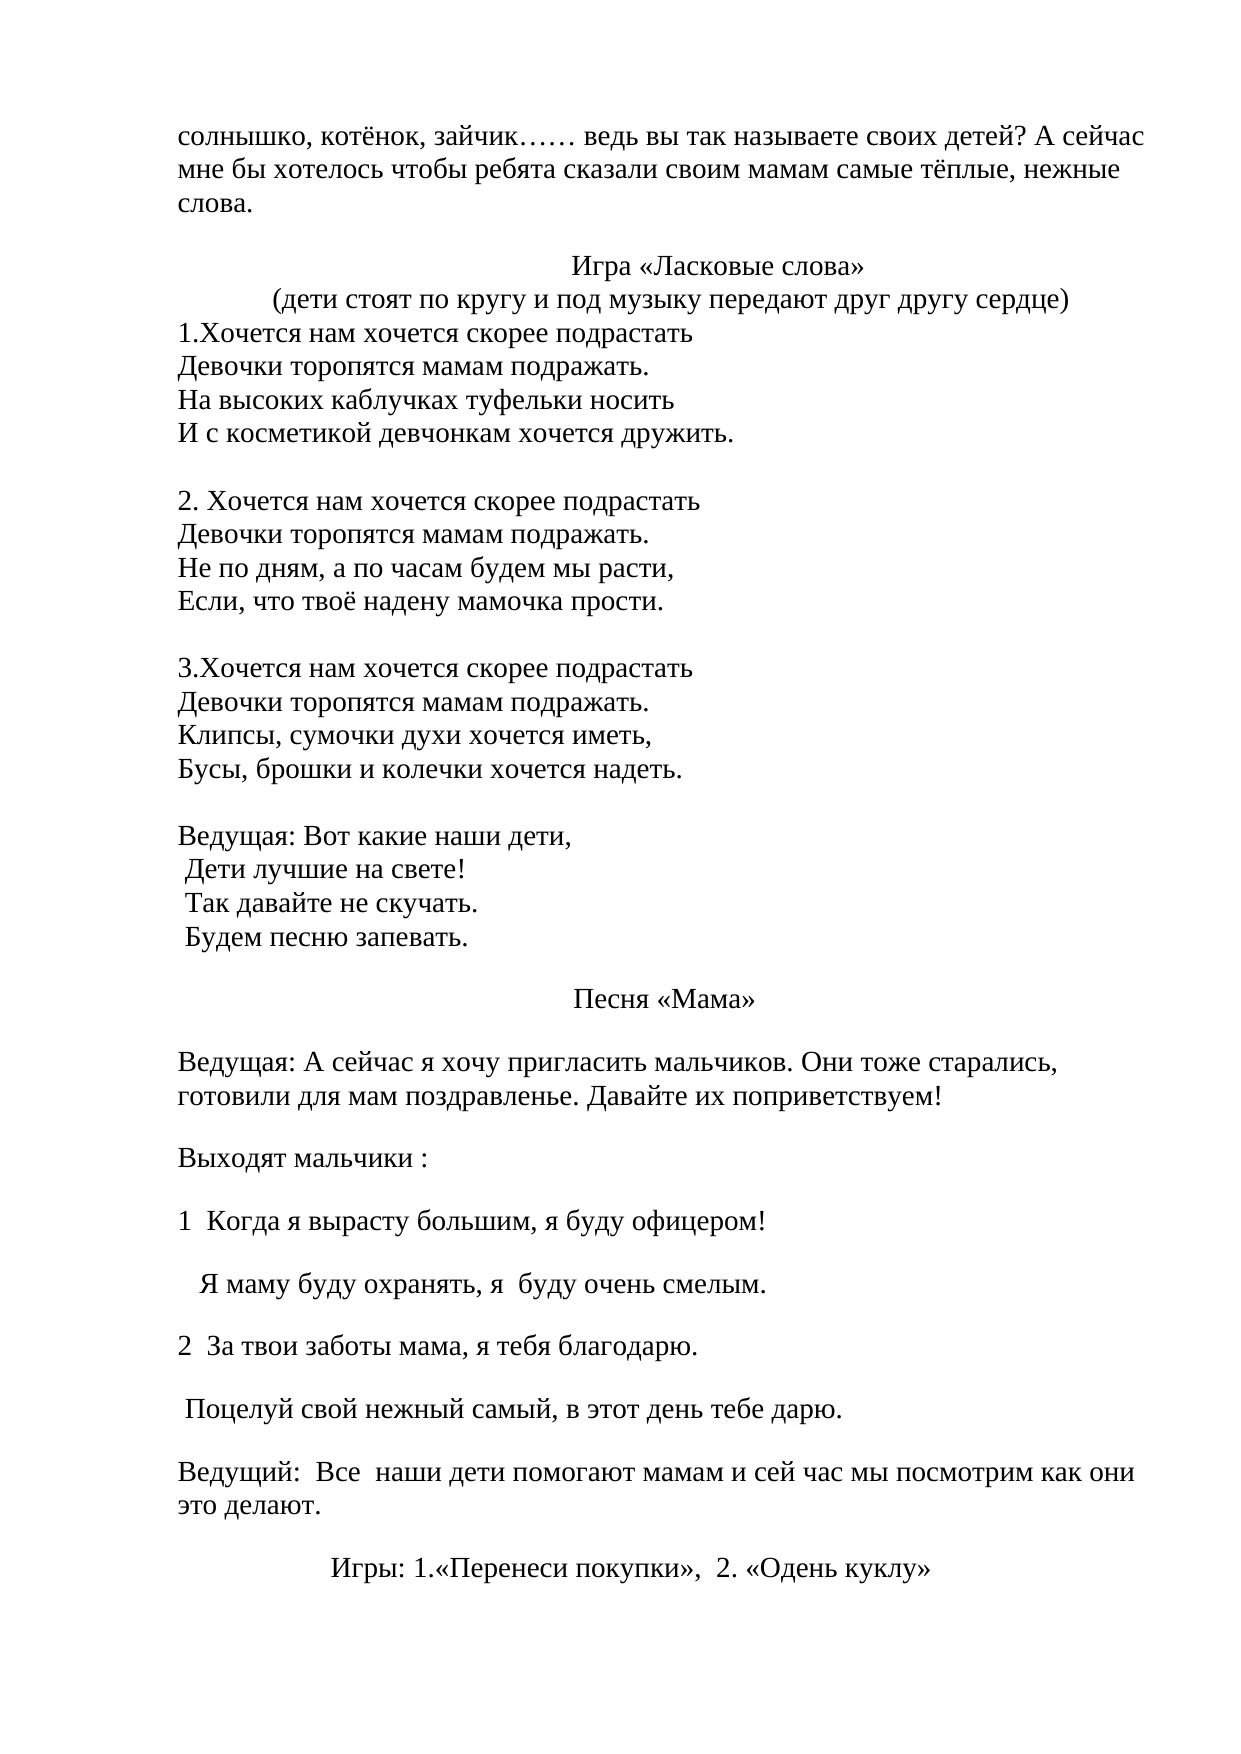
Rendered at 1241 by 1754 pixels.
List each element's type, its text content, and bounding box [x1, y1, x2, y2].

text На высоких каблучках туфельки носить [177, 382, 1152, 416]
text (дети стоят по кругу и под музыку передают друг другу сердце) [177, 281, 1152, 315]
text Дети лучшие на свете! [177, 852, 1152, 885]
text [177, 118, 1152, 219]
text Ведущая: Вот какие наши дети, [177, 818, 1152, 852]
text Игры: 1.«Перенеси покупки», 2. «Одень куклу» [177, 1550, 1152, 1584]
text Песня «Мама» [177, 981, 1152, 1015]
text Если, что твоё надену мамочка прости. [177, 583, 1152, 617]
text Так давайте не скучать. [177, 885, 1152, 919]
text Ведущая: А сейчас я хочу пригласить мальчиков. Они тоже старались, готовили для мам поздравленье. Давайте их поприветствуем! [177, 1044, 1152, 1111]
text 1 Когда я вырасту большим, я буду офицером! [177, 1203, 1152, 1237]
text 2. Хочется нам хочется скорее подрастать [177, 483, 1152, 516]
text 2 За твои заботы мама, я тебя благодарю. [177, 1328, 1152, 1362]
text Я маму буду охранять, я буду очень смелым. [177, 1266, 1152, 1299]
text Выходят мальчики : [177, 1140, 1152, 1174]
text Девочки торопятся мамам подражать. [177, 516, 1152, 550]
text Бусы, брошки и колечки хочется надеть. [177, 751, 1152, 784]
text 3.Хочется нам хочется скорее подрастать [177, 650, 1152, 684]
text Девочки торопятся мамам подражать. [177, 684, 1152, 717]
text Будем песню запевать. [177, 919, 1152, 952]
text Не по дням, а по часам будем мы расти, [177, 550, 1152, 583]
text Ведущий: Все наши дети помогают мамам и сей час мы посмотрим как они это делают. [177, 1454, 1152, 1521]
text Девочки торопятся мамам подражать. [177, 348, 1152, 382]
text Клипсы, сумочки духи хочется иметь, [177, 717, 1152, 751]
text Поцелуй свой нежный самый, в этот день тебе дарю. [177, 1391, 1152, 1425]
text Игра «Ласковые слова» [177, 248, 1152, 281]
text 1.Хочется нам хочется скорее подрастать [177, 315, 1152, 348]
text И с косметикой девчонкам хочется дружить. [177, 416, 1152, 449]
